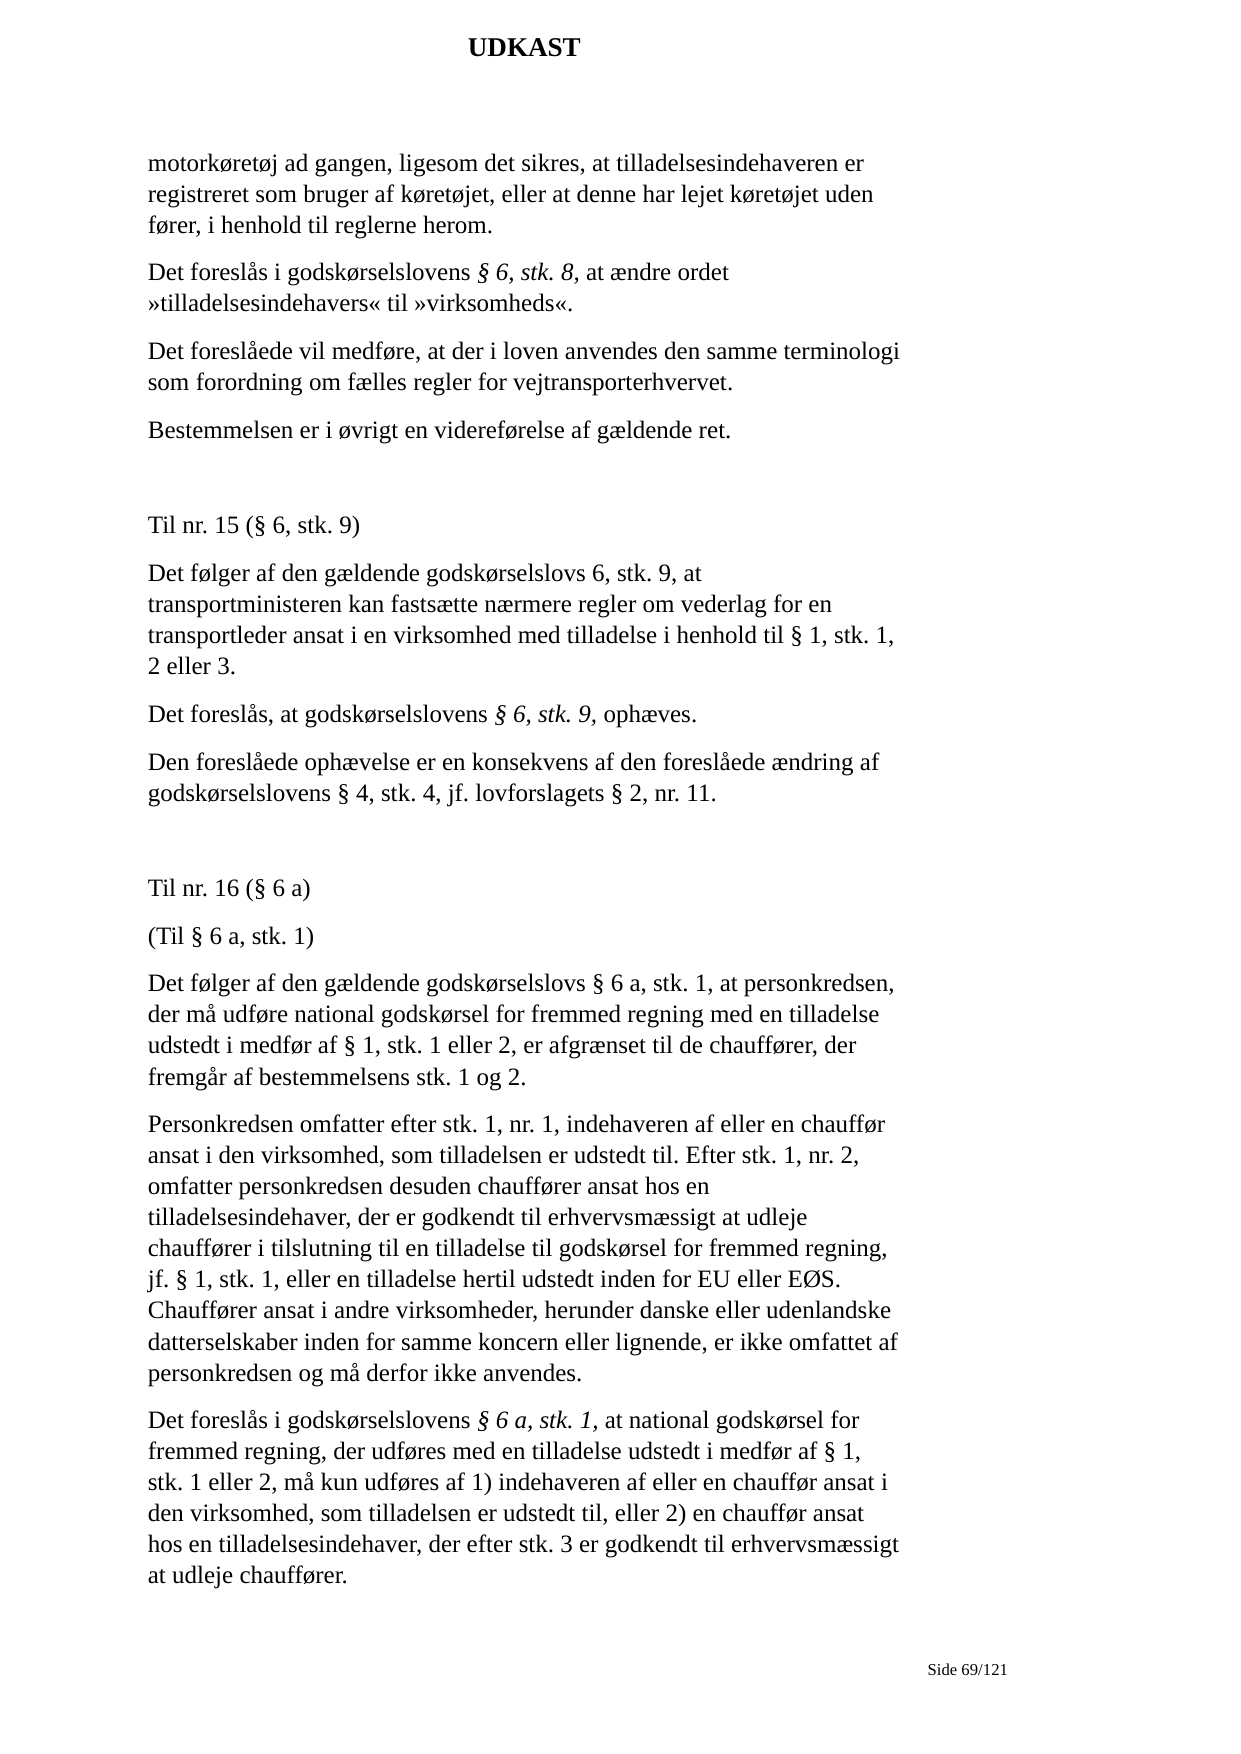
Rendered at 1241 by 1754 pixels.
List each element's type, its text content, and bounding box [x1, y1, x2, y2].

text Det foreslåede vil medføre, at der i loven anvendes den samme terminologi som forordning om fælles regler for vejtransporterhvervet. [148, 336, 901, 396]
text Den foreslåede ophævelse er en konsekvens af den foreslåede ændring af godskørselslovens § 4, stk. 4, jf. lovforslagets § 2, nr. 11. [148, 747, 901, 806]
text Til nr. 15 (§ 6, stk. 9) [148, 510, 901, 539]
text Til nr. 16 (§ 6 a) [148, 873, 901, 902]
text Det foreslås, at godskørselslovens § 6, stk. 9, ophæves. [148, 699, 901, 728]
text Bestemmelsen er i øvrigt en videreførelse af gældende ret. [148, 415, 901, 444]
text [148, 148, 901, 238]
text Det følger af den gældende godskørselslovs 6, stk. 9, at transportministeren kan fastsætte nærmere regler om vederlag for en transportleder ansat i en virksomhed med tilladelse i henhold til § 1, stk. 1, 2 eller 3. [148, 558, 901, 680]
text Det foreslås i godskørselslovens § 6 a, stk. 1, at national godskørsel for fremmed regning, der udføres med en tilladelse udstedt i medfør af § 1, stk. 1 eller 2, må kun udføres af 1) indehaveren af eller en chauffør ansat i den virksomhed, som tilladelsen er udstedt til, eller 2) en chauffør ansat hos en tilladelsesindehaver, der efter stk. 3 er godkendt til erhvervsmæssigt at udleje chauffører. [148, 1405, 901, 1589]
text (Til § 6 a, stk. 1) [148, 921, 901, 949]
text Personkredsen omfatter efter stk. 1, nr. 1, indehaveren af eller en chauffør ansat i den virksomhed, som tilladelsen er udstedt til. Efter stk. 1, nr. 2, omfatter personkredsen desuden chauffører ansat hos en tilladelsesindehaver, der er godkendt til erhvervsmæssigt at udleje chauffører i tilslutning til en tilladelse til godskørsel for fremmed regning, jf. § 1, stk. 1, eller en tilladelse hertil udstedt inden for EU eller EØS. Chauffører ansat i andre virksomheder, herunder danske eller udenlandske datterselskaber inden for samme koncern eller lignende, er ikke omfattet af personkredsen og må derfor ikke anvendes. [148, 1109, 901, 1386]
text Det følger af den gældende godskørselslovs § 6 a, stk. 1, at personkredsen, der må udføre national godskørsel for fremmed regning med en tilladelse udstedt i medfør af § 1, stk. 1 eller 2, er afgrænset til de chauffører, der fremgår af bestemmelsens stk. 1 og 2. [148, 968, 901, 1090]
text Det foreslås i godskørselslovens § 6, stk. 8, at ændre ordet »tilladelsesindehavers« til »virksomheds«. [148, 257, 901, 317]
